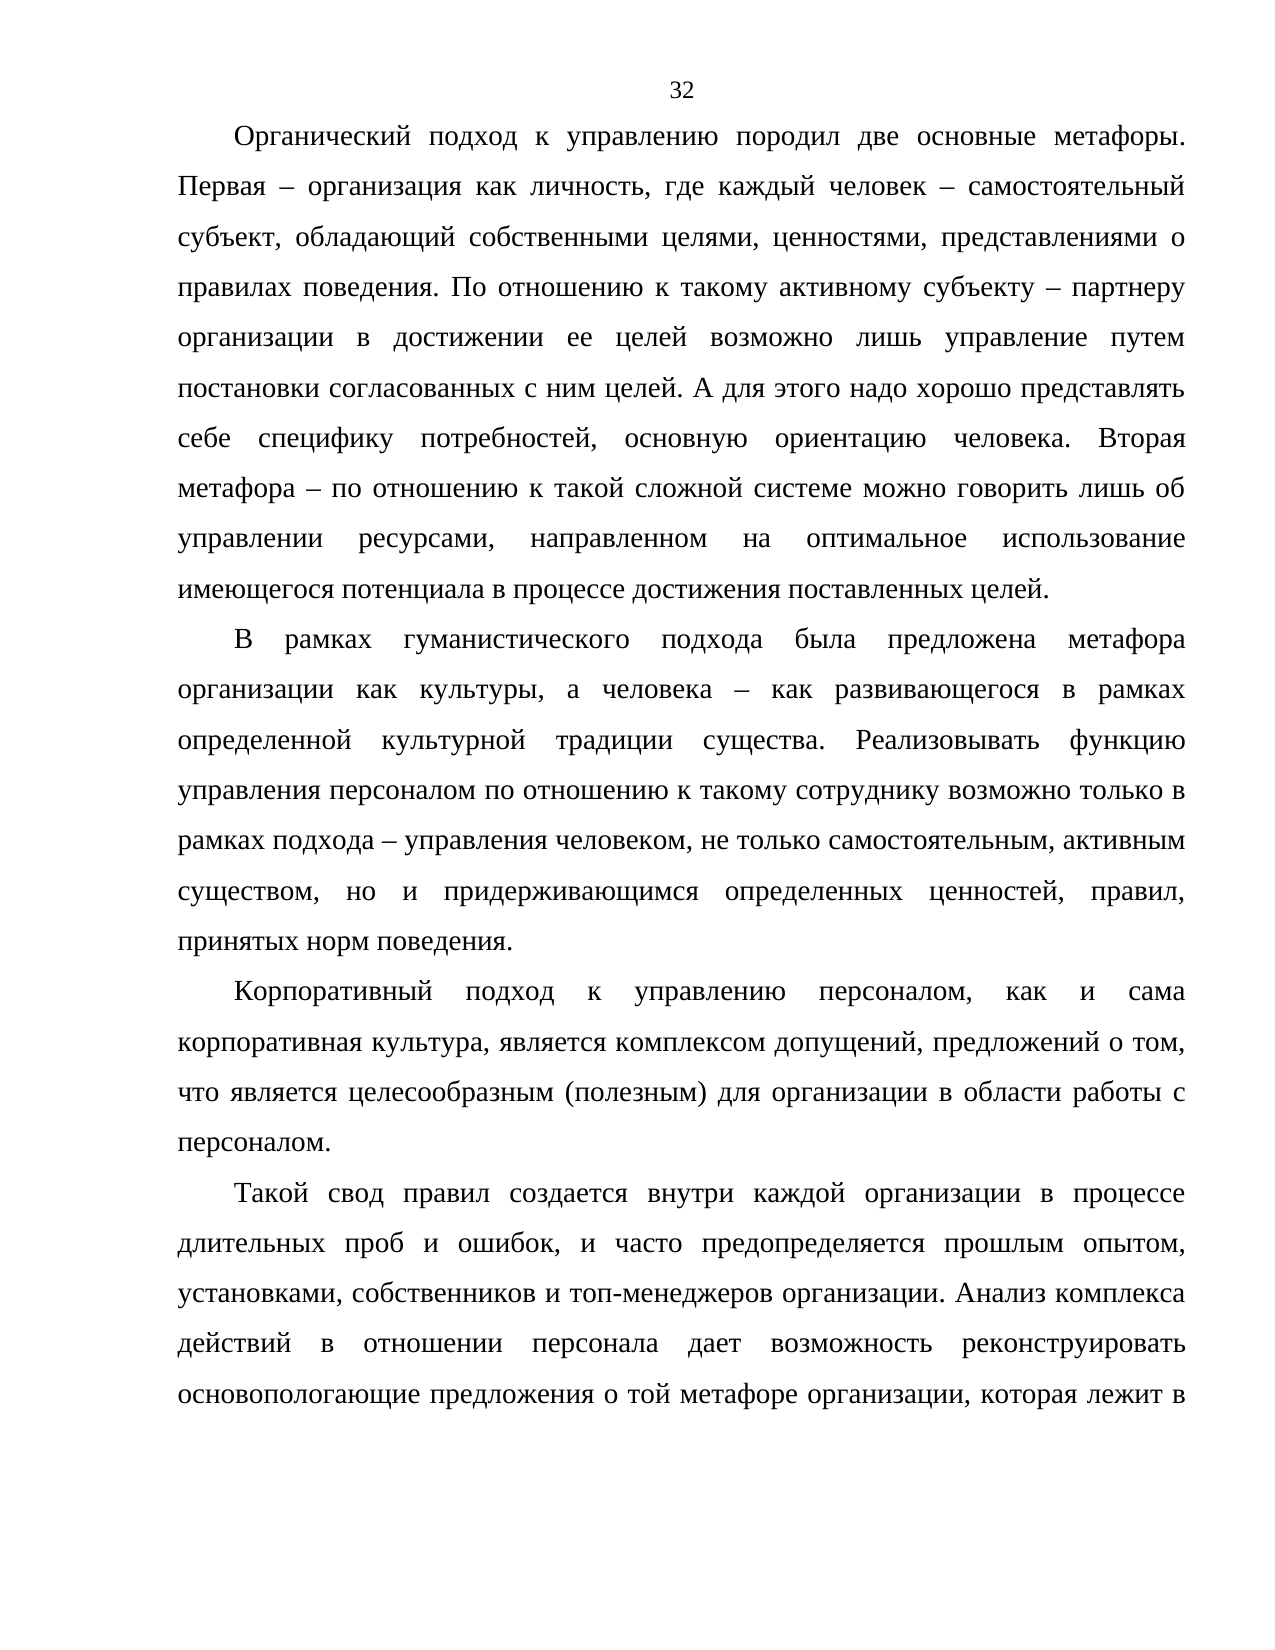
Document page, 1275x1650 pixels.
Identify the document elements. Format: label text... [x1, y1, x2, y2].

text В рамках гуманистического подхода была предложена метафора организации как культуры, а человека – как развивающегося в рамках определенной культурной традиции существа. Реализовывать функцию управления персоналом по отношению к такому сотруднику возможно только в рамках подхода – управления человеком, не только самостоятельным, активным существом, но и придерживающимся определенных ценностей, правил, принятых норм поведения. [177, 621, 1186, 957]
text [177, 1175, 1186, 1409]
text Органический подход к управлению породил две основные метафоры. Первая – организация как личность, где каждый человек – самостоятельный субъект, обладающий собственными целями, ценностями, представлениями о правилах поведения. По отношению к такому активному субъекту – партнеру организации в достижении ее целей возможно лишь управление путем постановки согласованных с ним целей. А для этого надо хорошо представлять себе специфику потребностей, основную ориентацию человека. Вторая метафора – по отношению к такой сложной системе можно говорить лишь об управлении ресурсами, направленном на оптимальное использование имеющегося потенциала в процессе достижения поставленных целей. [177, 118, 1186, 604]
text Корпоративный подход к управлению персоналом, как и сама корпоративная культура, является комплексом допущений, предложений о том, что является целесообразным (полезным) для организации в области работы с персоналом. [177, 973, 1186, 1158]
